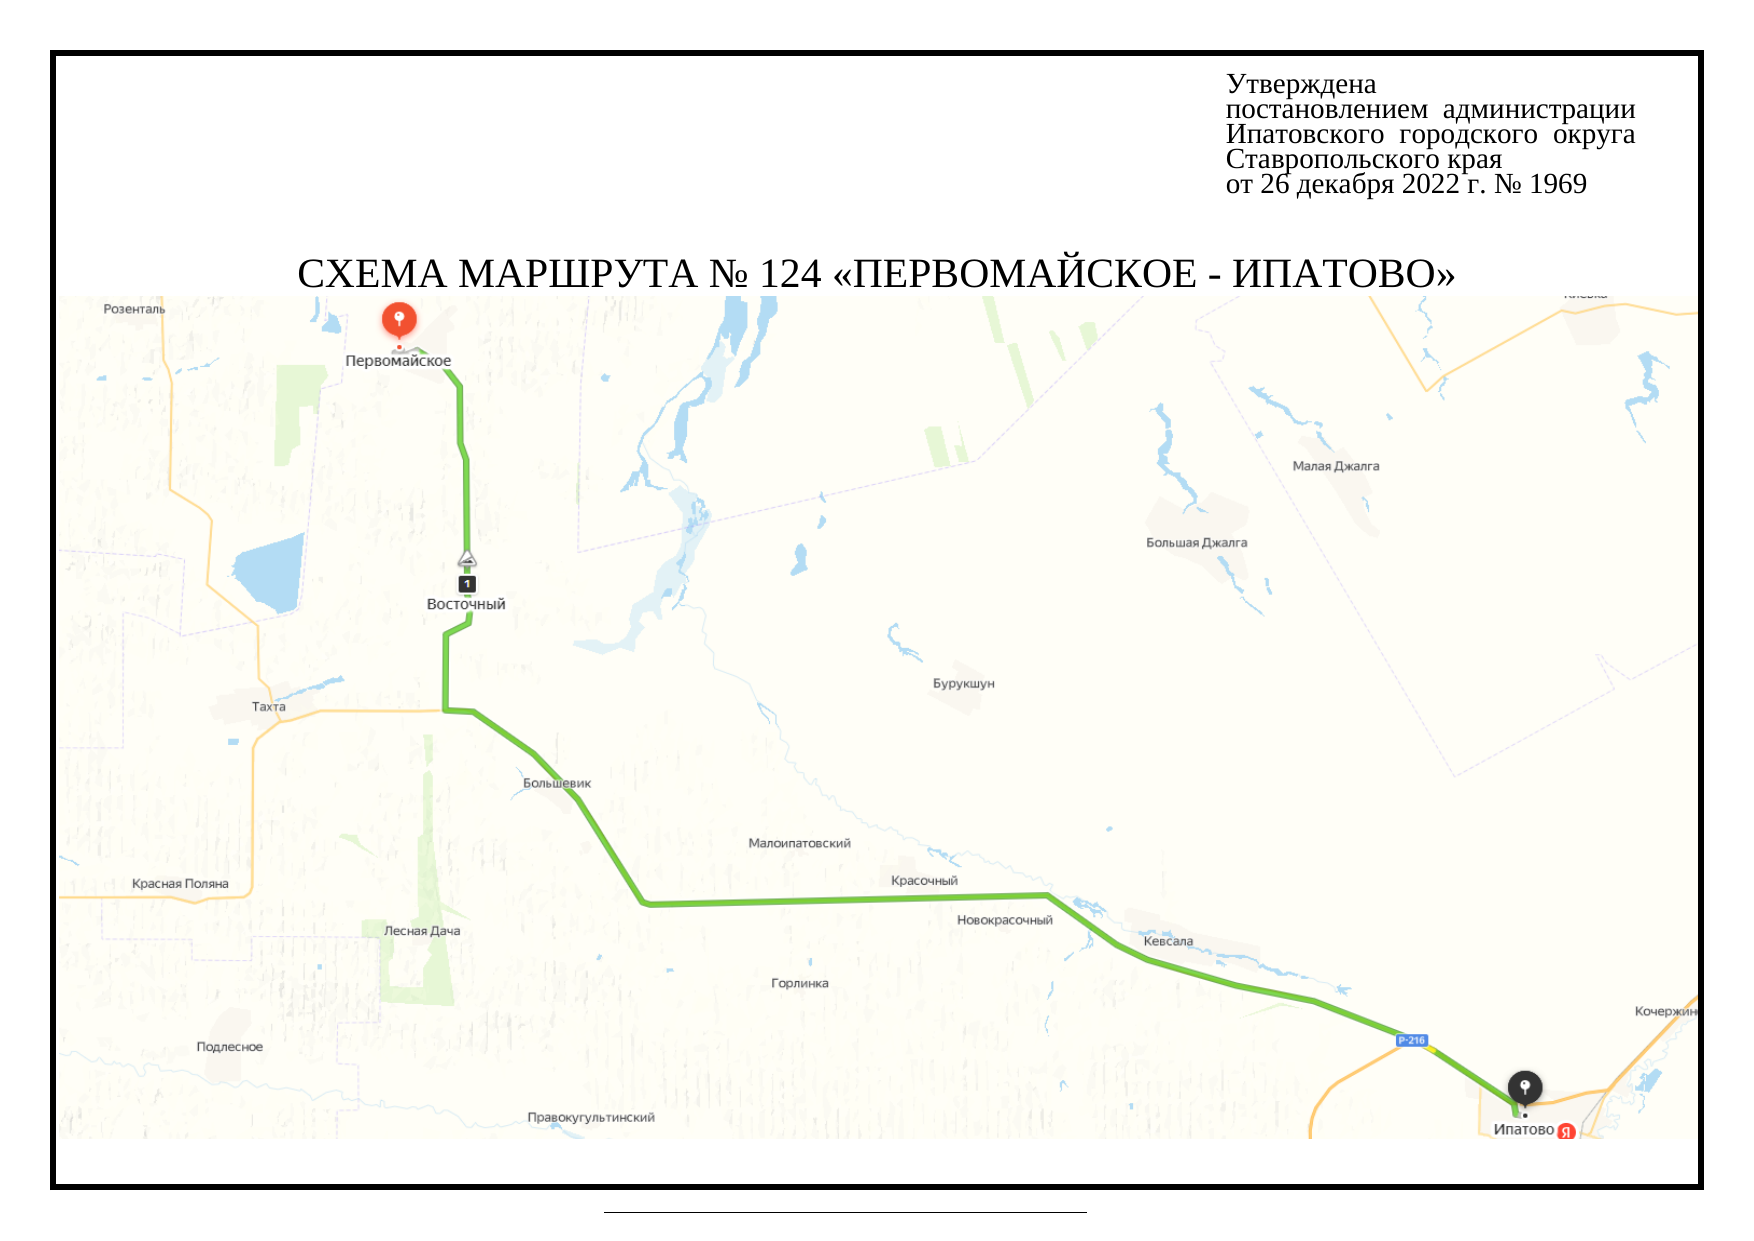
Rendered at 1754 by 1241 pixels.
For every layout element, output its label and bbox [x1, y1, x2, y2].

picture [59, 296, 1698, 1139]
